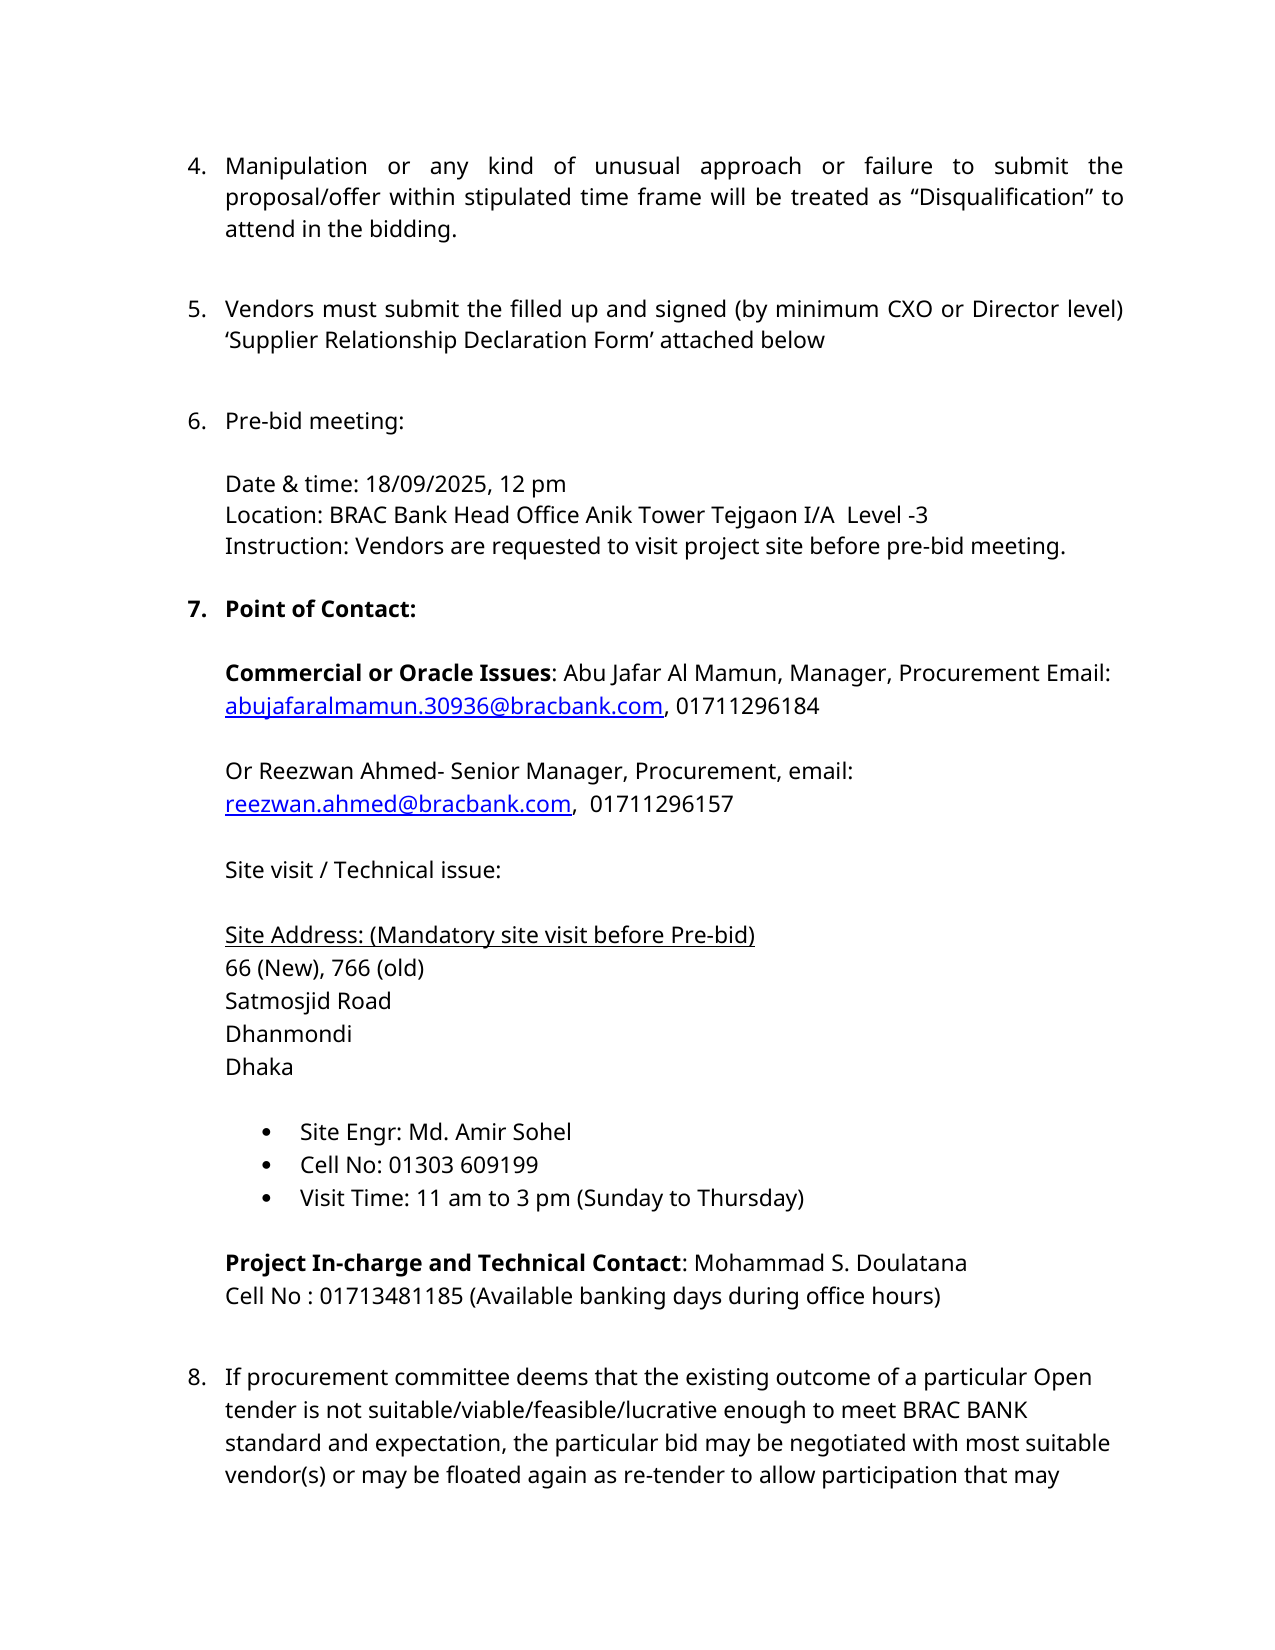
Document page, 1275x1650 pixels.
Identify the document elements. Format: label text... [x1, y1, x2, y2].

list Site Address: (Mandatory site visit before Pre-bid) [225, 919, 1125, 951]
list Pre-bid meeting: [187, 405, 1125, 436]
list Commercial or Oracle Issues: Abu Jafar Al Mamun, Manager, Procurement Email: abujafaralmamun.30936@bracbank.com, 01711296184 [225, 657, 1125, 721]
list Dhanmondi [225, 1018, 1125, 1049]
list Cell No: 01303 609199 [262, 1149, 1125, 1180]
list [187, 1361, 1125, 1491]
list Or Reezwan Ahmed- Senior Manager, Procurement, email: reezwan.ahmed@bracbank.com, 01711296157 [225, 755, 1125, 819]
list Manipulation or any kind of unusual approach or failure to submit the proposal/offer within stipulated time frame will be treated as “Disqualification” to attend in the bidding. [187, 150, 1125, 244]
list Dhaka [225, 1051, 1125, 1082]
list Cell No : 01713481185 (Available banking days during office hours) [225, 1280, 1125, 1311]
text Instruction: Vendors are requested to visit project site before pre-bid meeting. [225, 530, 1125, 561]
text Location: BRAC Bank Head Office Anik Tower Tejgaon I/A Level -3 [225, 499, 1125, 530]
list Site visit / Technical issue: [225, 854, 1125, 885]
text Date & time: 18/09/2025, 12 pm [225, 468, 1125, 499]
list Site Engr: Md. Amir Sohel [262, 1116, 1125, 1147]
list Point of Contact: [187, 593, 1125, 624]
list Visit Time: 11 am to 3 pm (Sunday to Thursday) [262, 1182, 1125, 1213]
list Project In-charge and Technical Contact: Mohammad S. Doulatana [225, 1247, 1125, 1279]
list Satmosjid Road [225, 985, 1125, 1016]
list 66 (New), 766 (old) [225, 952, 1125, 983]
list Vendors must submit the filled up and signed (by minimum CXO or Director level) ‘Supplier Relationship Declaration Form’ attached below [187, 293, 1125, 356]
